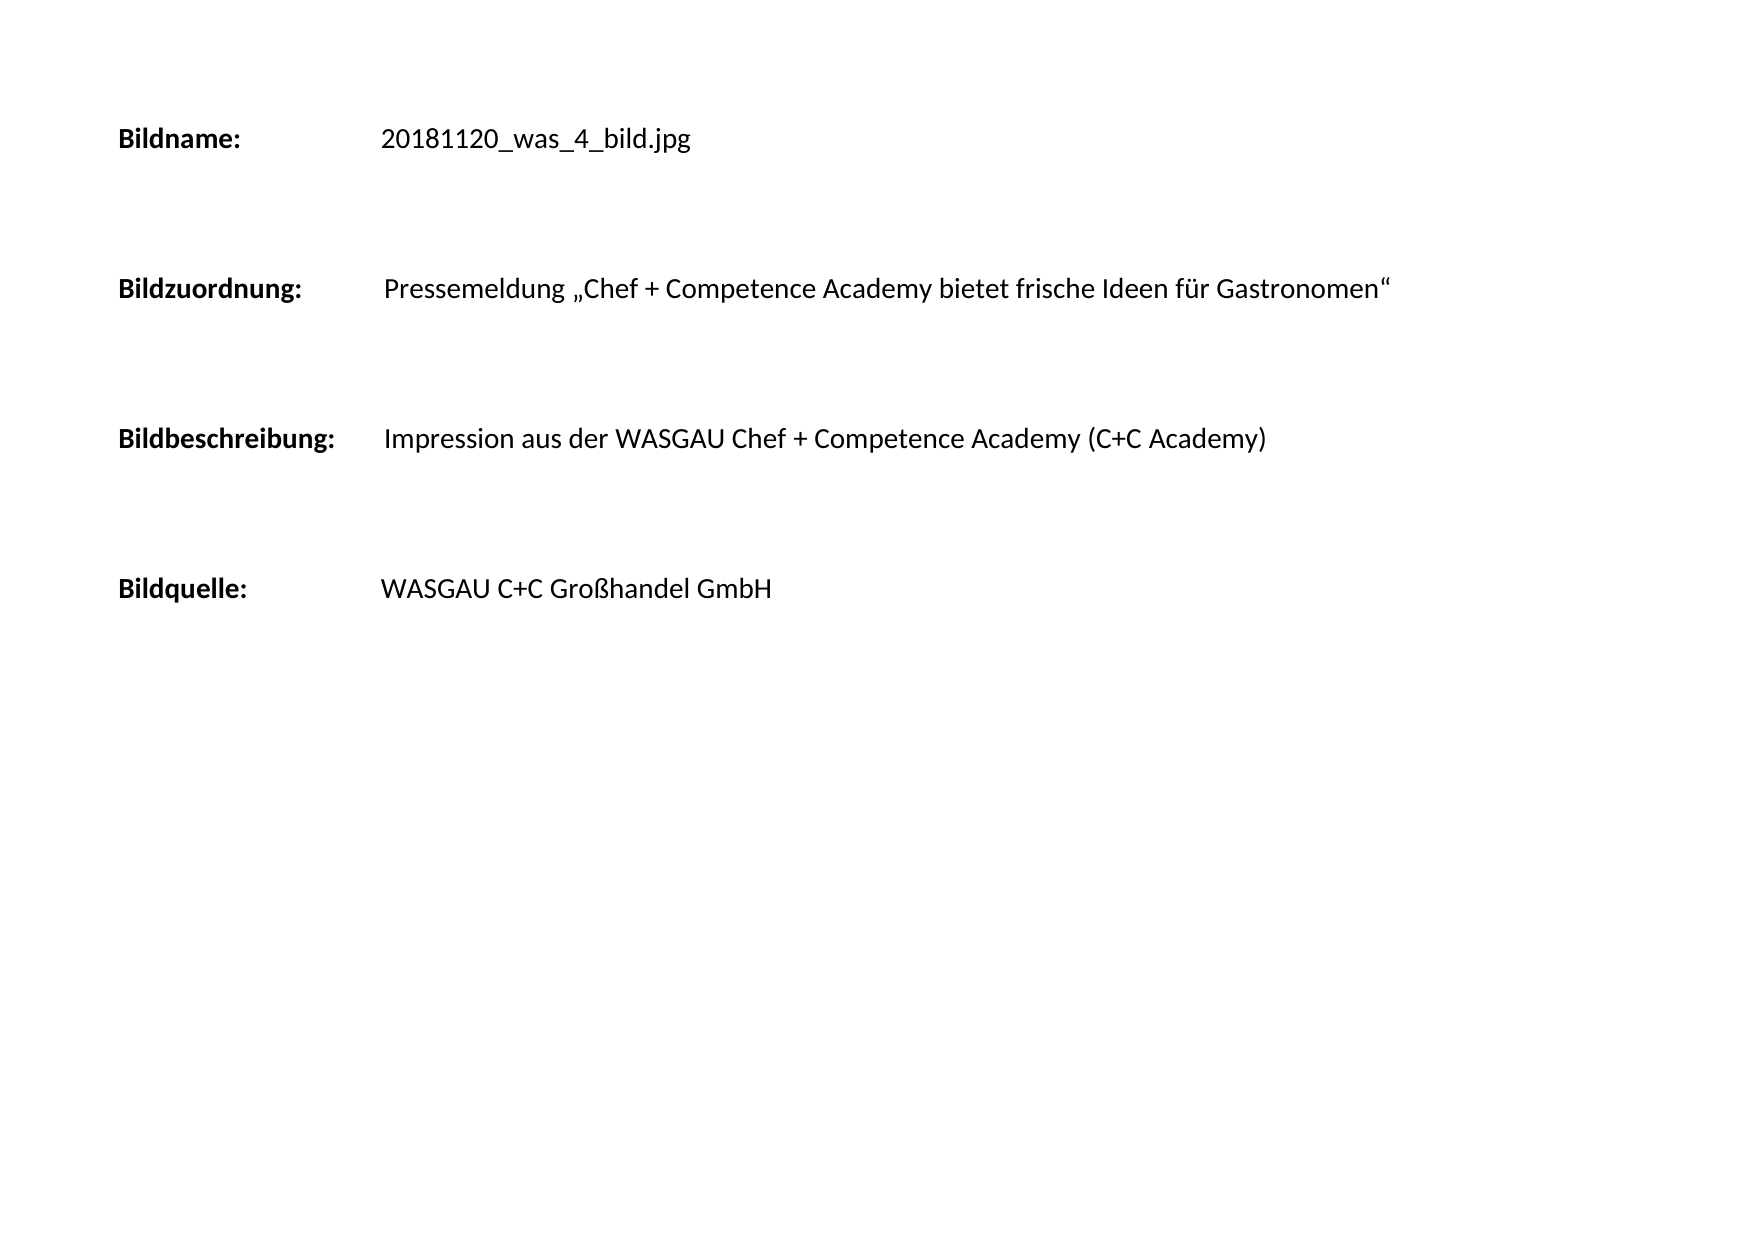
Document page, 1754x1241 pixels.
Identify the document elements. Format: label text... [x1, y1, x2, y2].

text Bildzuordnung: Pressemeldung „Chef + Competence Academy bietet frische Ideen für Gastronomen“ [118, 268, 1636, 306]
text Bildname: 20181120_was_4_bild.jpg [118, 118, 1636, 156]
text Bildbeschreibung: Impression aus der WASGAU Chef + Competence Academy (C+C Academy) [118, 418, 1636, 456]
text Bildquelle: WASGAU C+C Großhandel GmbH [118, 568, 1636, 606]
